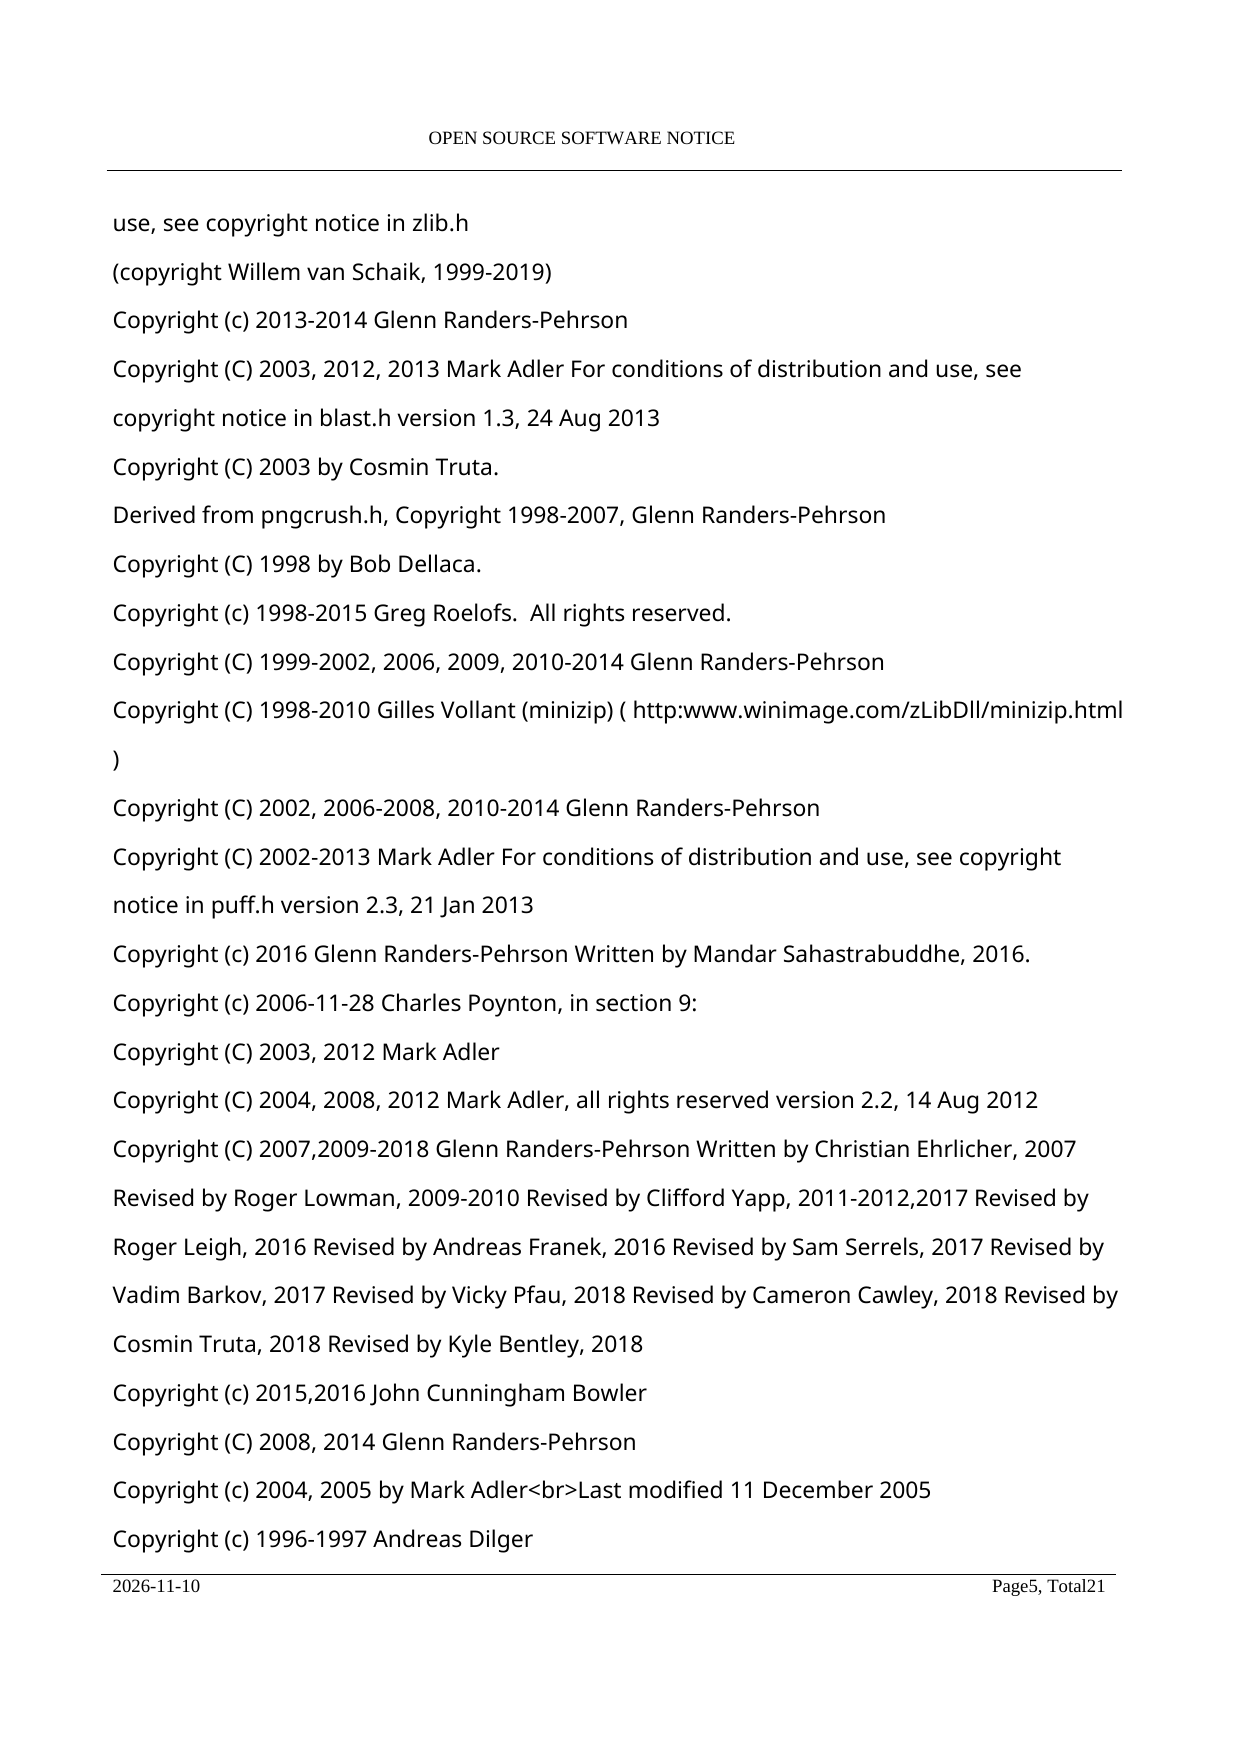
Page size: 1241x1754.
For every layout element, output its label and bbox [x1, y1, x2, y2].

text [112, 206, 1128, 1555]
